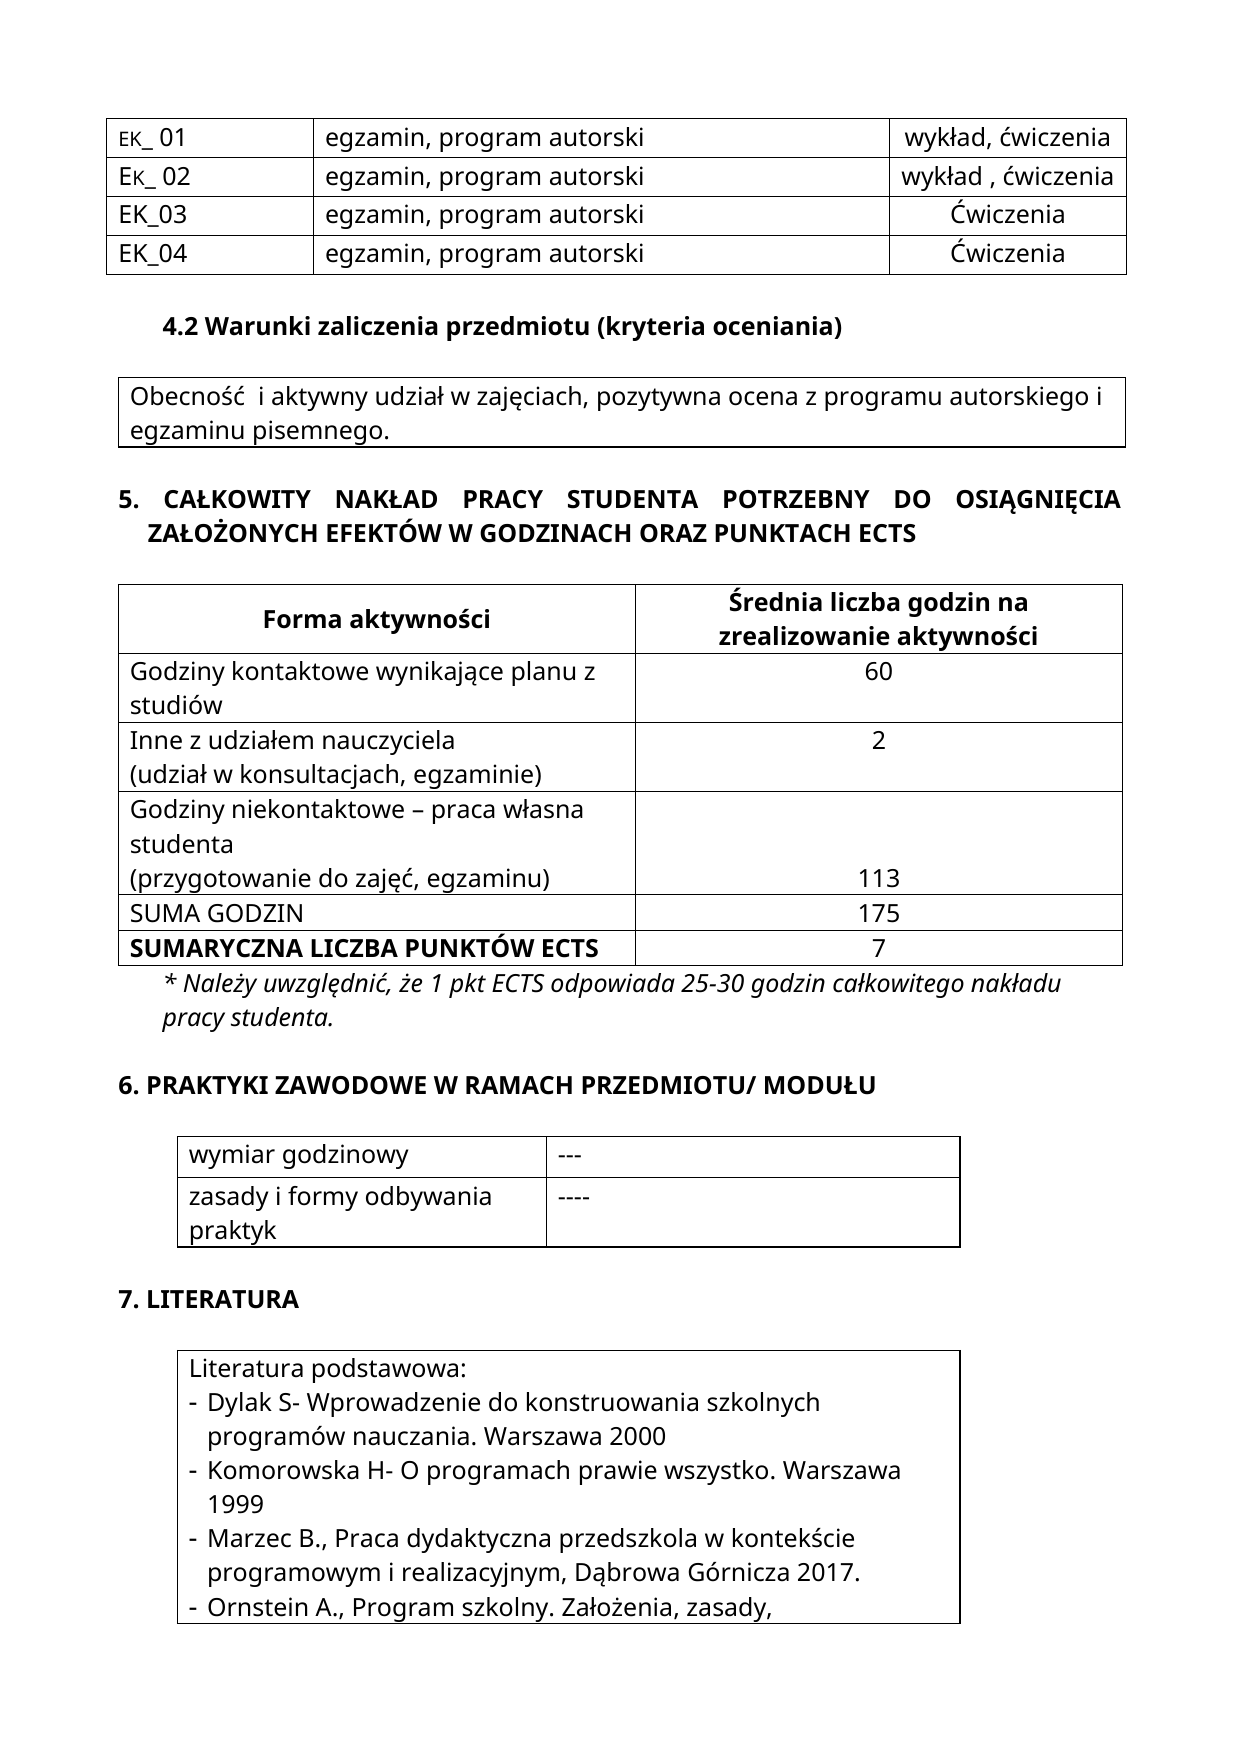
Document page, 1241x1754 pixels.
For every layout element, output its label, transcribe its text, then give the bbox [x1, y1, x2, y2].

table_cell EK_03 [107, 197, 313, 235]
table_header --- [547, 1137, 959, 1177]
table_header wymiar godzinowy [178, 1137, 546, 1177]
text * Należy uwzględnić, że 1 pkt ECTS odpowiada 25-30 godzin całkowitego nakładu pracy studenta. [162, 966, 1122, 1034]
table_cell egzamin, program autorski [314, 119, 889, 157]
table_cell EK_04 [107, 236, 313, 274]
table_cell 175 [636, 895, 1122, 929]
text 4.2 Warunki zaliczenia przedmiotu (kryteria oceniania) [162, 309, 1122, 343]
table_header Forma aktywności [119, 585, 635, 653]
table_header Średnia liczba godzin na zrealizowanie aktywności [636, 585, 1122, 653]
table_cell zasady i formy odbywania praktyk [178, 1178, 546, 1246]
text 7. LITERATURA [118, 1282, 1122, 1316]
table_cell ek_ 01 [107, 119, 313, 157]
table_cell Ćwiczenia [890, 197, 1126, 235]
text 6. PRAKTYKI ZAWODOWE W RAMACH PRZEDMIOTU/ MODUŁU [118, 1068, 1122, 1102]
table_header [178, 1351, 959, 1623]
table_cell 2 [636, 723, 1122, 791]
table_cell 60 [636, 654, 1122, 722]
table_cell Godziny kontaktowe wynikające planu z studiów [119, 654, 635, 722]
table_cell ---- [547, 1178, 959, 1246]
table_cell Godziny niekontaktowe – praca własna studenta (przygotowanie do zajęć, egzaminu) [119, 792, 635, 894]
table_header Obecność i aktywny udział w zajęciach, pozytywna ocena z programu autorskiego i egzaminu pisemnego. [119, 378, 1125, 446]
table_cell 7 [636, 931, 1122, 964]
table_cell Inne z udziałem nauczyciela (udział w konsultacjach, egzaminie) [119, 723, 635, 791]
table_cell 113 [636, 792, 1122, 894]
table_cell egzamin, program autorski [314, 236, 889, 274]
table_cell Ćwiczenia [890, 236, 1126, 274]
text 5. CAŁKOWITY NAKŁAD PRACY STUDENTA POTRZEBNY DO OSIĄGNIĘCIA ZAŁOŻONYCH EFEKTÓW W GODZINACH ORAZ PUNKTACH ECTS [118, 481, 1122, 549]
table_cell SUMARYCZNA LICZBA PUNKTÓW ECTS [119, 931, 635, 964]
table_cell wykład, ćwiczenia [890, 119, 1126, 157]
table_cell Ek_ 02 [107, 158, 313, 196]
table_cell egzamin, program autorski [314, 197, 889, 235]
table_cell wykład , ćwiczenia [890, 158, 1126, 196]
table_cell egzamin, program autorski [314, 158, 889, 196]
table_cell SUMA GODZIN [119, 895, 635, 929]
